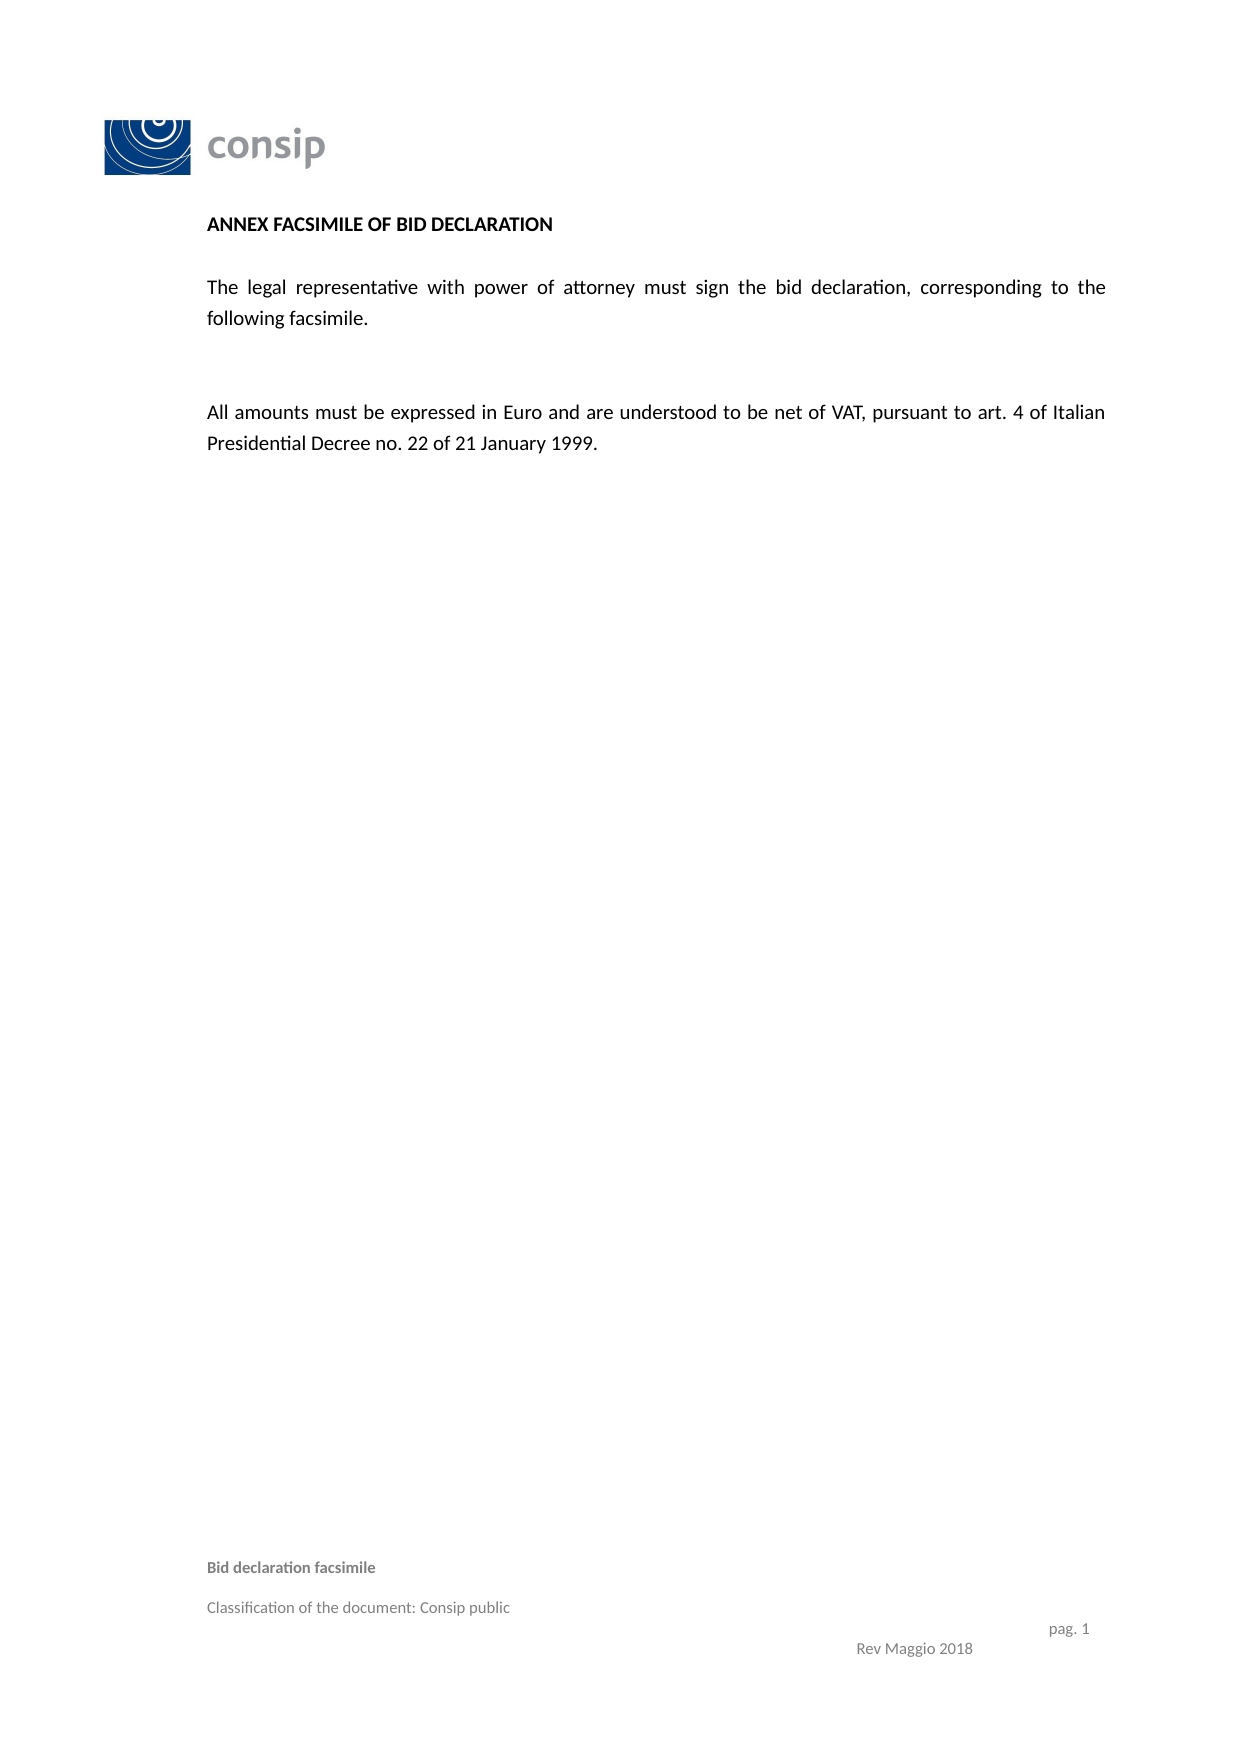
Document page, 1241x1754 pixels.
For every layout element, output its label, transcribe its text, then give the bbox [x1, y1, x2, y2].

text All amounts must be expressed in Euro and are understood to be net of VAT, pursuant to art. 4 of Italian Presidential Decree no. 22 of 21 January 1999. [207, 394, 1107, 457]
text ANNEX Facsimile of BID Declaration [207, 207, 1107, 238]
text The legal representative with power of attorney must sign the bid declaration, corresponding to the following facsimile. [207, 269, 1107, 332]
picture [0, 0, 375, 175]
